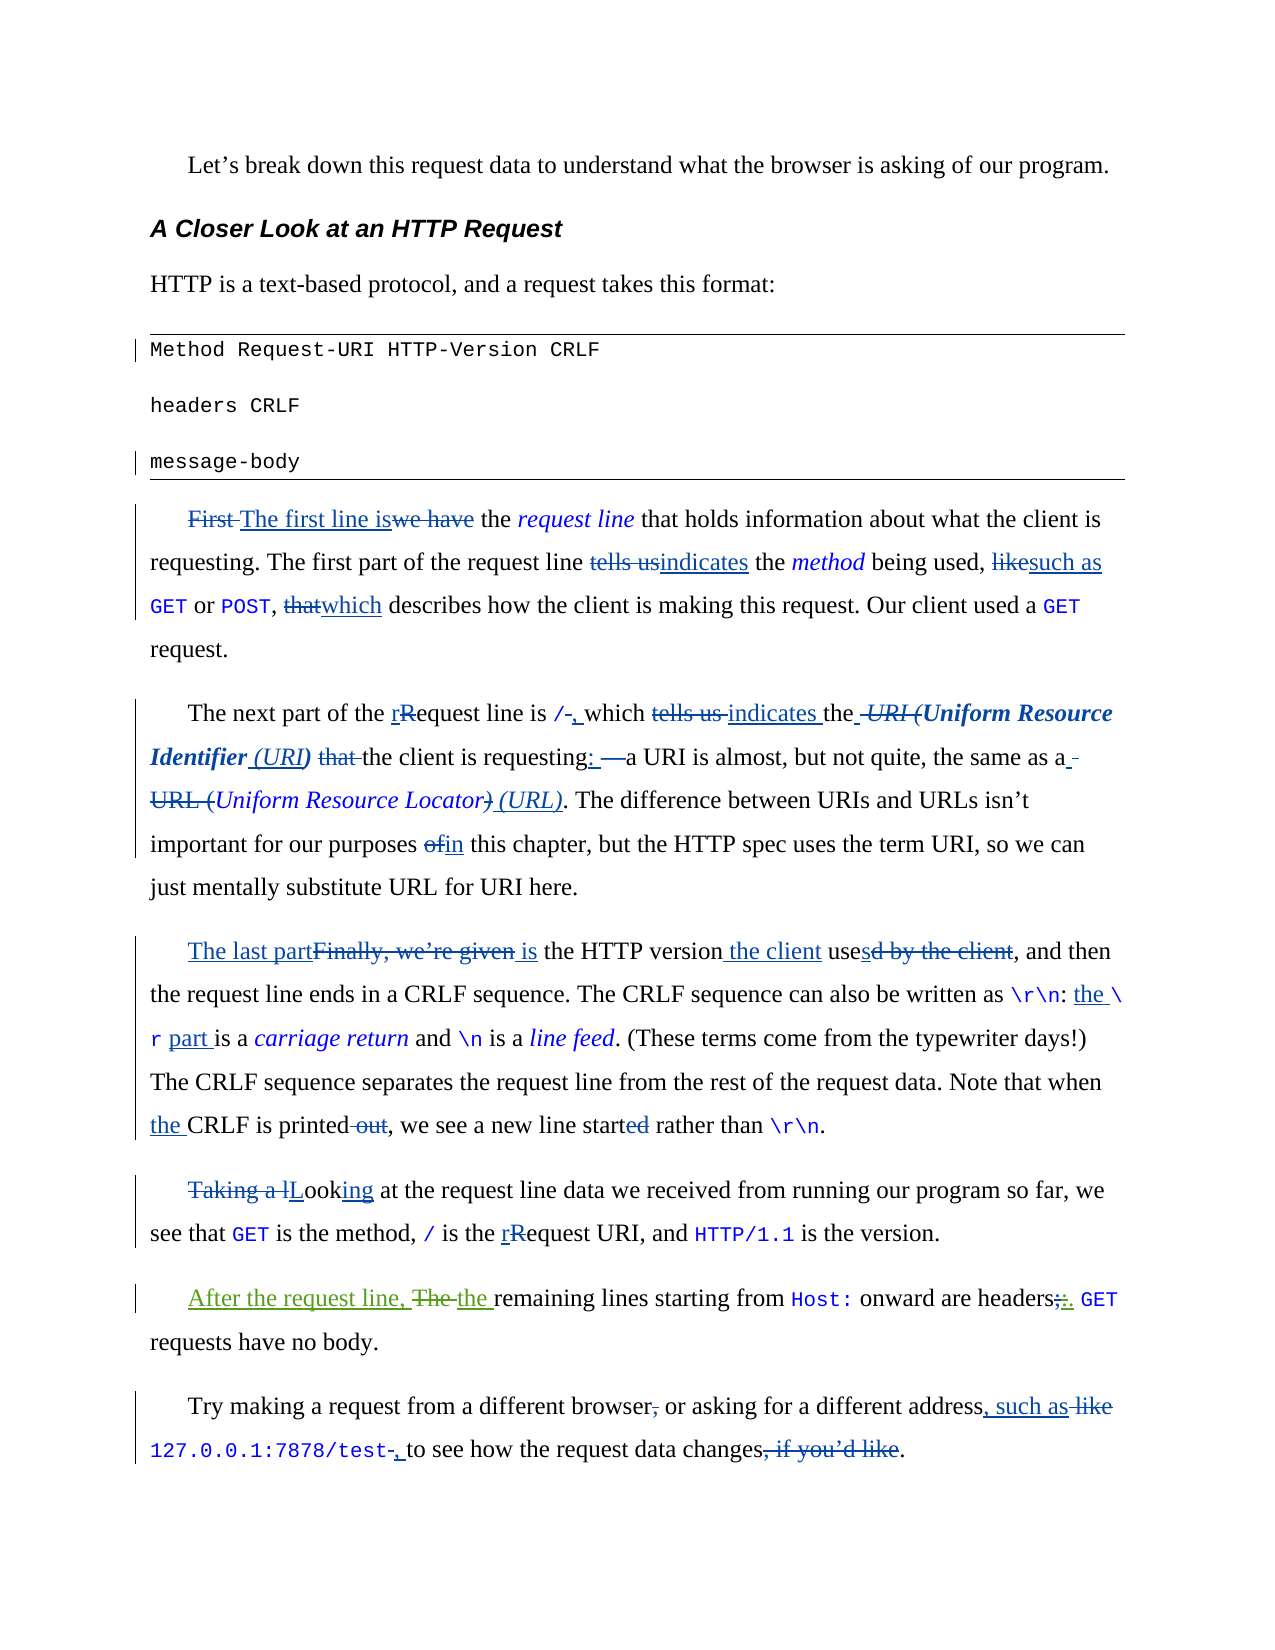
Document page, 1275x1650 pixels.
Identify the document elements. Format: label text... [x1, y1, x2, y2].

text the HTTP version use, and then the request line ends in a CRLF sequence. The CRLF sequence can also be written as \r\n: \r is a carriage return and \n is a line feed. (These terms come from the typewriter days!) The CRLF sequence separates the request line from the rest of the request data. Note that when CRLF is printed, we see a new line start rather than \r\n. [150, 936, 1125, 1139]
text headers CRLF [150, 395, 1125, 419]
text Let’s break down this request data to understand what the browser is asking of our program. [150, 150, 1125, 179]
text ook at the request line data we received from running our program so far, we see that GET is the method, / is the equest URI, and HTTP/1.1 is the version. [150, 1175, 1125, 1248]
text HTTP is a text-based protocol, and a request takes this format: [150, 269, 1125, 298]
text message-body [150, 451, 1125, 479]
text the request line that holds information about what the client is requesting. The first part of the request line the method being used, GET or POST, describes how the client is making this request. Our client used a GET request. [150, 504, 1125, 663]
text A Closer Look at an HTTP Request [150, 214, 1125, 243]
text The next part of the equest line is /which theUniform Resource Identifier) the client is requestinga URI is almost, but not quite, the same as aUniform Resource Locator. The difference between URIs and URLs isn’t important for our purposes this chapter, but the HTTP spec uses the term URI, so we can just mentally substitute URL for URI here. [150, 698, 1125, 901]
text Method Request-URI HTTP-Version CRLF [150, 335, 1125, 362]
text remaining lines starting from Host: onward are headers GET requests have no body. [150, 1283, 1125, 1356]
text Try making a request from a different browser or asking for a different address 127.0.0.1:7878/testto see how the request data changes. [150, 1391, 1125, 1464]
